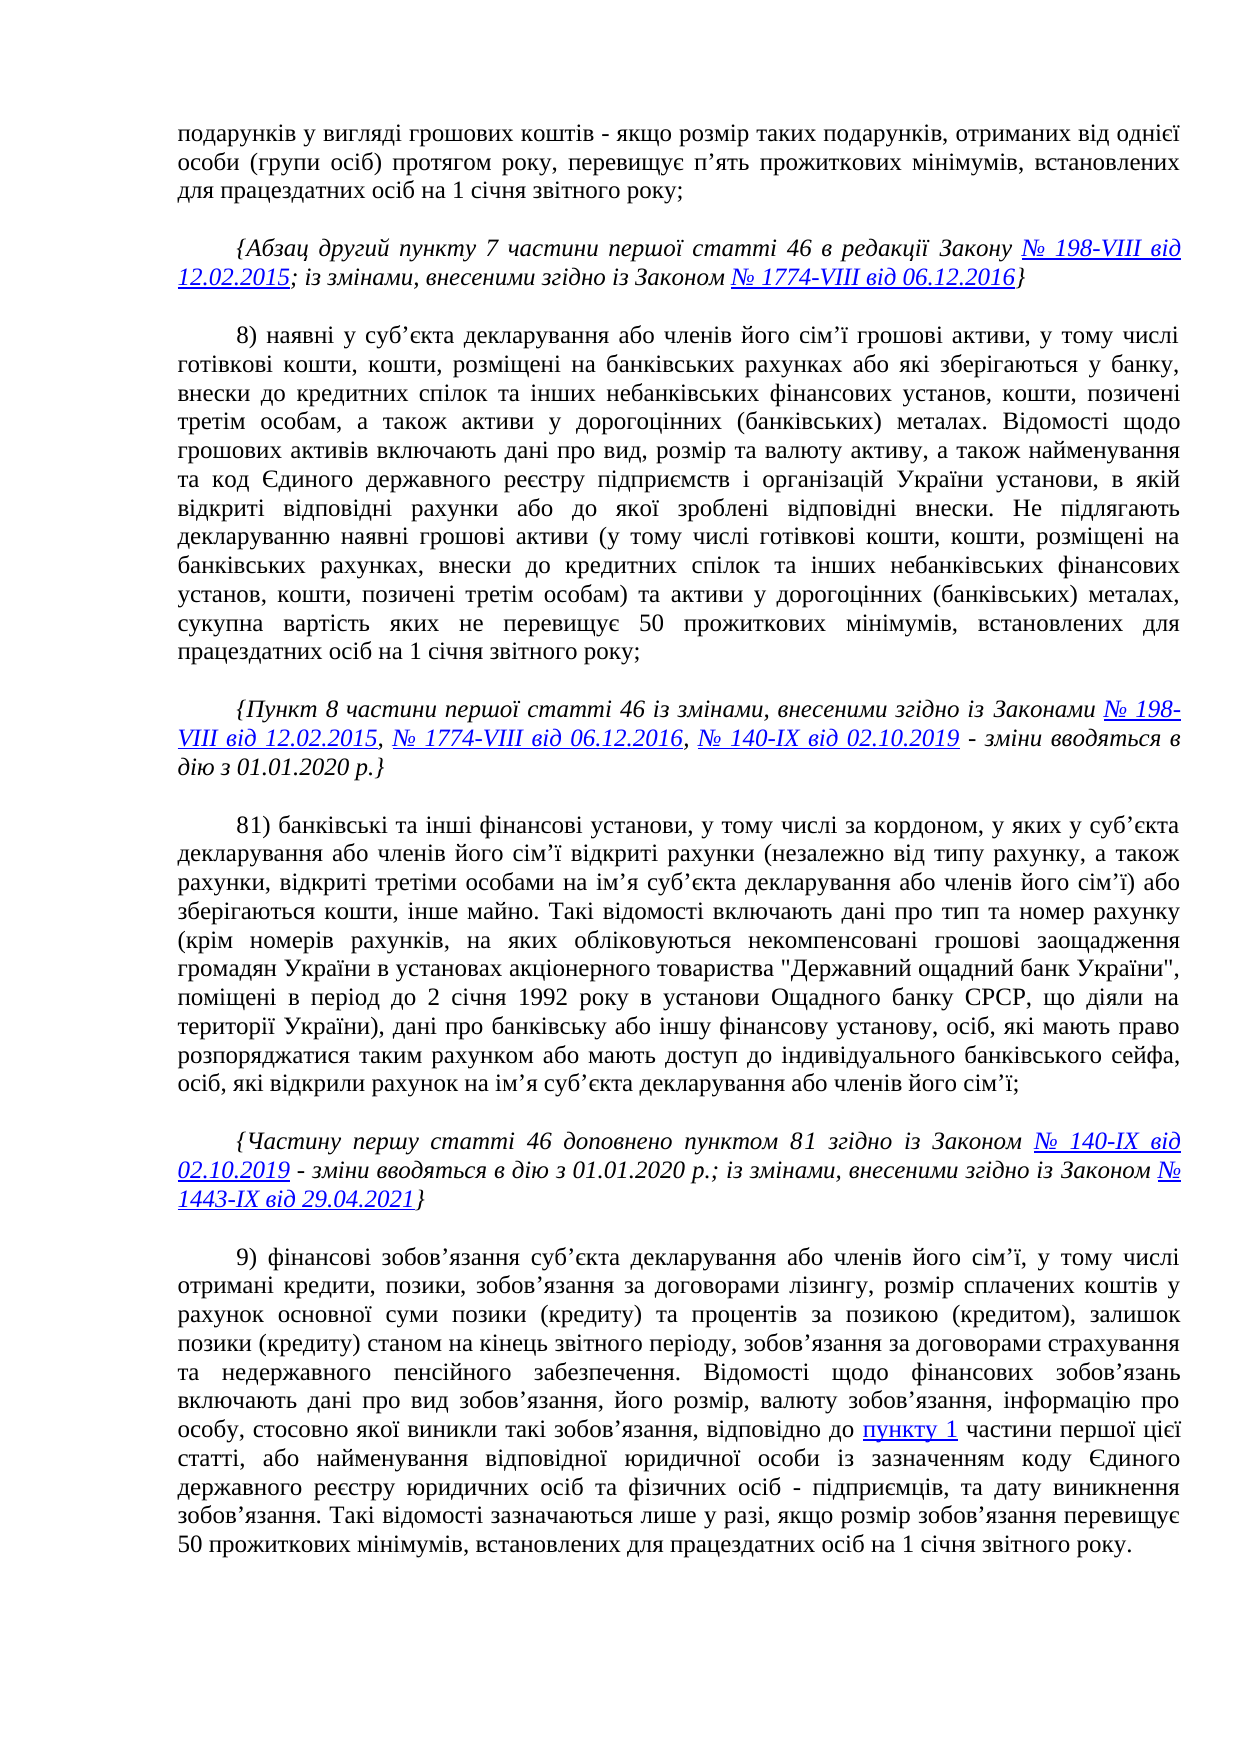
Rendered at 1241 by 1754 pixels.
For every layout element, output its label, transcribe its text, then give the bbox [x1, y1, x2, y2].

text 8-1) банківські та інші фінансові установи, у тому числі за кордоном, у яких у суб’єкта декларування або членів його сім’ї відкриті рахунки (незалежно від типу рахунку, а також рахунки, відкриті третіми особами на ім’я суб’єкта декларування або членів його сім’ї) або зберігаються кошти, інше майно. Такі відомості включають дані про тип та номер рахунку (крім номерів рахунків, на яких обліковуються некомпенсовані грошові заощадження громадян України в установах акціонерного товариства "Державний ощадний банк України", поміщені в період до 2 січня 1992 року в установи Ощадного банку СРСР, що діяли на території України), дані про банківську або іншу фінансову установу, осіб, які мають право розпоряджатися таким рахунком або мають доступ до індивідуального банківського сейфа, осіб, які відкрили рахунок на ім’я суб’єкта декларування або членів його сім’ї; [177, 810, 1181, 1097]
text {Частину першу статті 46 доповнено пунктом 8-1 згідно із Законом № 140-IX від 02.10.2019 - зміни вводяться в дію з 01.01.2020 р.; із змінами, внесеними згідно із Законом № 1443-IX від 29.04.2021} [177, 1126, 1181, 1213]
text 8) наявні у суб’єкта декларування або членів його сім’ї грошові активи, у тому числі готівкові кошти, кошти, розміщені на банківських рахунках або які зберігаються у банку, внески до кредитних спілок та інших небанківських фінансових установ, кошти, позичені третім особам, а також активи у дорогоцінних (банківських) металах. Відомості щодо грошових активів включають дані про вид, розмір та валюту активу, а також найменування та код Єдиного державного реєстру підприємств і організацій України установи, в якій відкриті відповідні рахунки або до якої зроблені відповідні внески. Не підлягають декларуванню наявні грошові активи (у тому числі готівкові кошти, кошти, розміщені на банківських рахунках, внески до кредитних спілок та інших небанківських фінансових установ, кошти, позичені третім особам) та активи у дорогоцінних (банківських) металах, сукупна вартість яких не перевищує 50 прожиткових мінімумів, встановлених для працездатних осіб на 1 січня звітного року; [177, 320, 1181, 665]
text 9) фінансові зобов’язання суб’єкта декларування або членів його сім’ї, у тому числі отримані кредити, позики, зобов’язання за договорами лізингу, розмір сплачених коштів у рахунок основної суми позики (кредиту) та процентів за позикою (кредитом), залишок позики (кредиту) станом на кінець звітного періоду, зобов’язання за договорами страхування та недержавного пенсійного забезпечення. Відомості щодо фінансових зобов’язань включають дані про вид зобов’язання, його розмір, валюту зобов’язання, інформацію про особу, стосовно якої виникли такі зобов’язання, відповідно до пункту 1 частини першої цієї статті, або найменування відповідної юридичної особи із зазначенням коду Єдиного державного реєстру юридичних осіб та фізичних осіб - підприємців, та дату виникнення зобов’язання. Такі відомості зазначаються лише у разі, якщо розмір зобов’язання перевищує 50 прожиткових мінімумів, встановлених для працездатних осіб на 1 січня звітного року. [177, 1242, 1181, 1558]
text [177, 118, 1181, 204]
text {Пункт 8 частини першої статті 46 із змінами, внесеними згідно із Законами № 198-VIII від 12.02.2015, № 1774-VIII від 06.12.2016, № 140-IX від 02.10.2019 - зміни вводяться в дію з 01.01.2020 р.} [177, 694, 1181, 781]
text {Абзац другий пункту 7 частини першої статті 46 в редакції Закону № 198-VIII від 12.02.2015; із змінами, внесеними згідно із Законом № 1774-VIII від 06.12.2016} [177, 233, 1181, 291]
